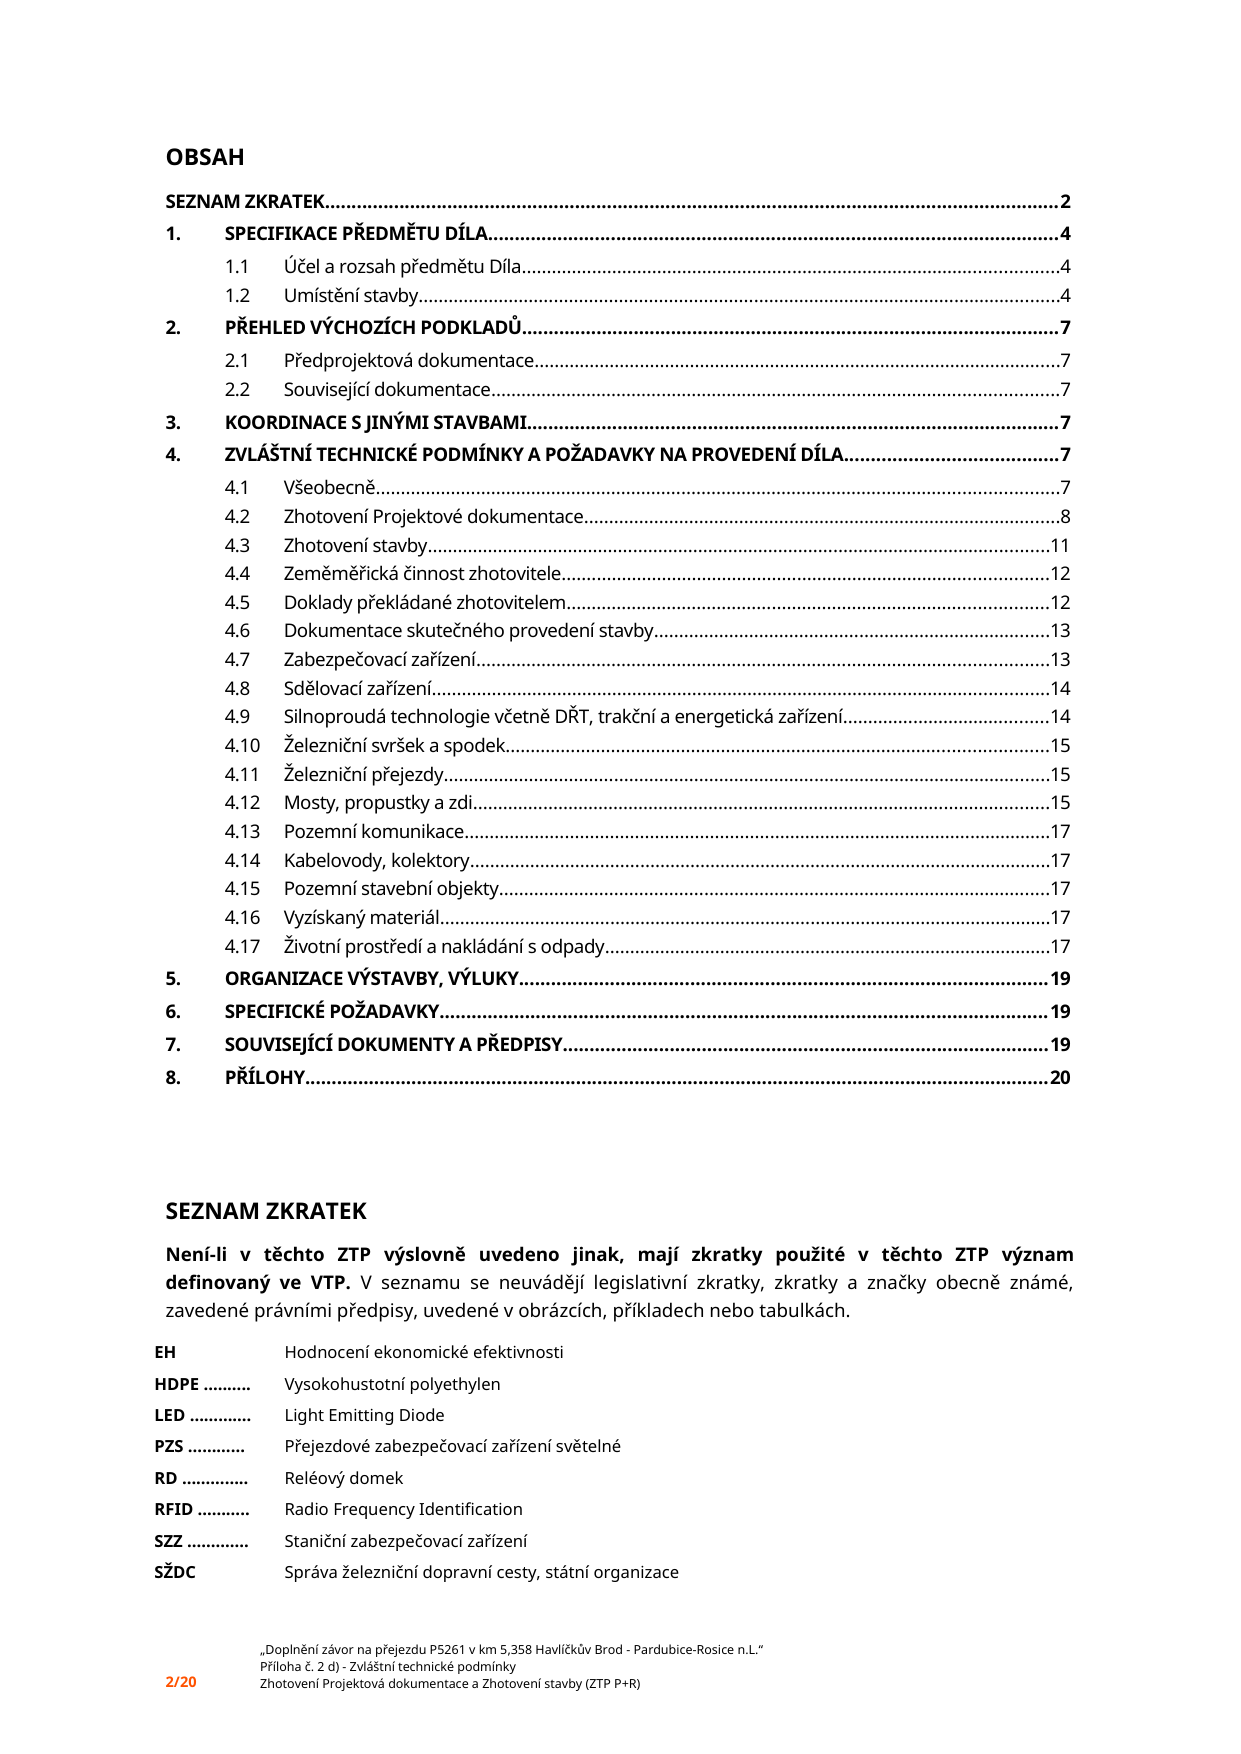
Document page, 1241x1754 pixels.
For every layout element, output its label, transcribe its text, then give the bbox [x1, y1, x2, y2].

text 7. SOUVISEJÍCÍ DOKUMENTY A PŘEDPISY 19 [165, 1031, 1045, 1057]
text 4.8 Sdělovací zařízení 14 [224, 675, 1075, 701]
table_cell SŽDC [154, 1558, 284, 1589]
text 4. ZVLÁŠTNÍ TECHNICKÉ PODMÍNKY A POŽADAVKY NA PROVEDENÍ DÍLA 7 [165, 442, 1045, 467]
text Není-li v těchto ZTP výslovně uvedeno jinak, mají zkratky použité v těchto ZTP význam definovaný ve VTP. V seznamu se neuvádějí legislativní zkratky, zkratky a značky obecně známé, zavedené právními předpisy, uvedené v obrázcích, příkladech nebo tabulkách. [165, 1242, 1075, 1323]
text 4.2 Zhotovení Projektové dokumentace 8 [224, 503, 1075, 529]
text 6. SPECIFICKÉ POŽADAVKY 19 [165, 998, 1045, 1024]
table_cell Přejezdové zabezpečovací zařízení světelné [284, 1432, 1061, 1463]
text 4.9 Silnoproudá technologie včetně DŘT, trakční a energetická zařízení 14 [224, 704, 1075, 729]
text 5. ORGANIZACE VÝSTAVBY, VÝLUKY 19 [165, 966, 1045, 991]
table_cell HDPE ..…….. [154, 1370, 284, 1401]
text SEZNAM ZKRATEK 2 [165, 188, 1045, 214]
text 4.12 Mosty, propustky a zdi 15 [224, 790, 1075, 815]
text SEZNAM ZKRATEK [165, 1195, 1075, 1226]
table_header Hodnocení ekonomické efektivnosti [284, 1338, 1061, 1369]
table_cell PZS ………… [154, 1432, 284, 1463]
table_cell RFID ……….. [154, 1495, 284, 1526]
text 2. PŘEHLED VÝCHOZÍCH PODKLADŮ 7 [165, 315, 1045, 340]
text 2.2 Související dokumentace 7 [224, 376, 1075, 402]
text 2.1 Předprojektová dokumentace 7 [224, 347, 1075, 373]
table_cell Správa železniční dopravní cesty, státní organizace [284, 1558, 1061, 1589]
text 4.7 Zabezpečovací zařízení 13 [224, 646, 1075, 672]
text 3. KOORDINACE S JINÝMI STAVBAMI 7 [165, 409, 1045, 434]
text 4.11 Železniční přejezdy 15 [224, 761, 1075, 787]
text 1.2 Umístění stavby 4 [224, 282, 1075, 307]
table_header EH [154, 1338, 284, 1369]
text 4.15 Pozemní stavební objekty 17 [224, 876, 1075, 901]
text 4.6 Dokumentace skutečného provedení stavby 13 [224, 618, 1075, 643]
table_cell Vysokohustotní polyethylen [284, 1370, 1061, 1401]
text 4.1 Všeobecně 7 [224, 474, 1075, 500]
text 1.1 Účel a rozsah předmětu Díla 4 [224, 253, 1075, 279]
text 8. PŘÍLOHY 20 [165, 1064, 1045, 1090]
table_cell RD ………….. [154, 1464, 284, 1495]
text 4.17 Životní prostředí a nakládání s odpady 17 [224, 933, 1075, 958]
text 4.16 Vyzískaný materiál 17 [224, 904, 1075, 930]
text 4.14 Kabelovody, kolektory 17 [224, 847, 1075, 872]
text 4.10 Železniční svršek a spodek 15 [224, 732, 1075, 758]
text 4.5 Doklady překládané zhotovitelem 12 [224, 589, 1075, 615]
table_cell Staniční zabezpečovací zařízení [284, 1526, 1061, 1558]
table_cell SZZ …………. [154, 1526, 284, 1558]
text 1. SPECIFIKACE PŘEDMĚTU DÍLA 4 [165, 220, 1045, 246]
table_cell LED …………. [154, 1401, 284, 1432]
table_cell Radio Frequency Identification [284, 1495, 1061, 1526]
text 4.3 Zhotovení stavby 11 [224, 532, 1075, 557]
text 4.13 Pozemní komunikace 17 [224, 818, 1075, 844]
text 4.4 Zeměměřická činnost zhotovitele 12 [224, 561, 1075, 586]
text Obsah [165, 141, 1075, 173]
table_cell Light Emitting Diode [284, 1401, 1061, 1432]
table_cell Reléový domek [284, 1464, 1061, 1495]
